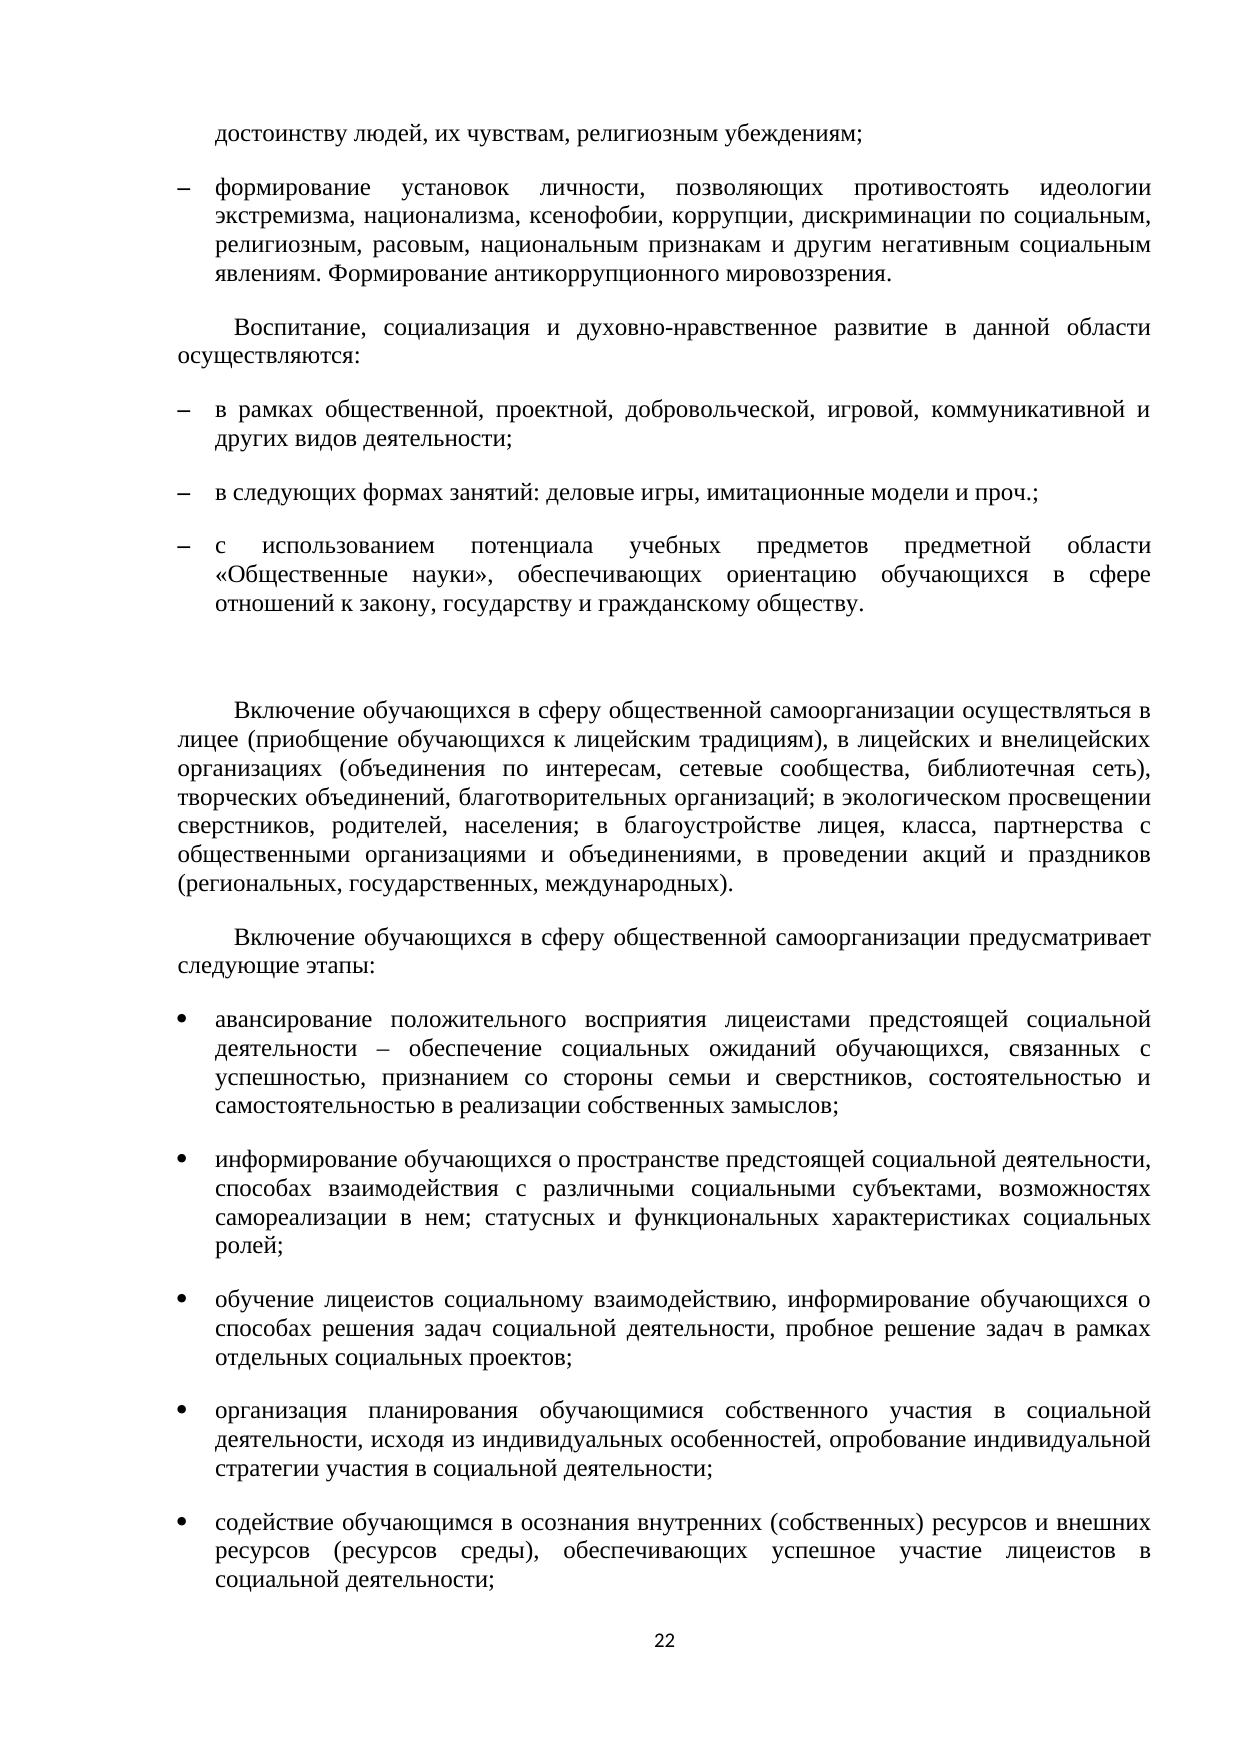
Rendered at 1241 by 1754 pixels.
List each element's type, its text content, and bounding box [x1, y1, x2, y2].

list организация планирования обучающимися собственного участия в социальной деятельности, исходя из индивидуальных особенностей, опробование индивидуальной стратегии участия в социальной деятельности; [177, 1396, 1152, 1482]
text Включение обучающихся в сферу общественной самоорганизации предусматривает следующие этапы: [177, 922, 1152, 979]
list информирование обучающихся о пространстве предстоящей социальной деятельности, способах взаимодействия с различными социальными субъектами, возможностях самореализации в нем; статусных и функциональных характеристиках социальных ролей; [177, 1144, 1152, 1259]
list формирование установок личности, позволяющих противостоять идеологии экстремизма, национализма, ксенофобии, коррупции, дискриминации по социальным, религиозным, расовым, национальным признакам и другим негативным социальным явлениям. Формирование антикоррупционного мировоззрения. [177, 172, 1152, 287]
text Воспитание, социализация и духовно-нравственное развитие в данной области осуществляются: [177, 312, 1152, 369]
list содействие обучающимся в осознания внутренних (собственных) ресурсов и внешних ресурсов (ресурсов среды), обеспечивающих успешное участие лицеистов в социальной деятельности; [177, 1507, 1152, 1593]
list в рамках общественной, проектной, добровольческой, игровой, коммуникативной и других видов деятельности; [177, 394, 1152, 452]
list в следующих формах занятий: деловые игры, имитационные модели и проч.; [177, 477, 1152, 506]
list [177, 118, 1152, 147]
list с использованием потенциала учебных предметов предметной области «Общественные науки», обеспечивающих ориентацию обучающихся в сфере отношений к закону, государству и гражданскому обществу. [177, 531, 1152, 617]
text Включение обучающихся в сферу общественной самоорганизации осуществляться в лицее (приобщение обучающихся к лицейским традициям), в лицейских и внелицейских организациях (объединения по интересам, сетевые сообщества, библиотечная сеть), творческих объединений, благотворительных организаций; в экологическом просвещении сверстников, родителей, населения; в благоустройстве лицея, класса, партнерства с общественными организациями и объединениями, в проведении акций и праздников (региональных, государственных, международных). [177, 696, 1152, 897]
list обучение лицеистов социальному взаимодействию, информирование обучающихся о способах решения задач социальной деятельности, пробное решение задач в рамках отдельных социальных проектов; [177, 1284, 1152, 1371]
list авансирование положительного восприятия лицеистами предстоящей социальной деятельности – обеспечение социальных ожиданий обучающихся, связанных с успешностью, признанием со стороны семьи и сверстников, состоятельностью и самостоятельностью в реализации собственных замыслов; [177, 1004, 1152, 1119]
